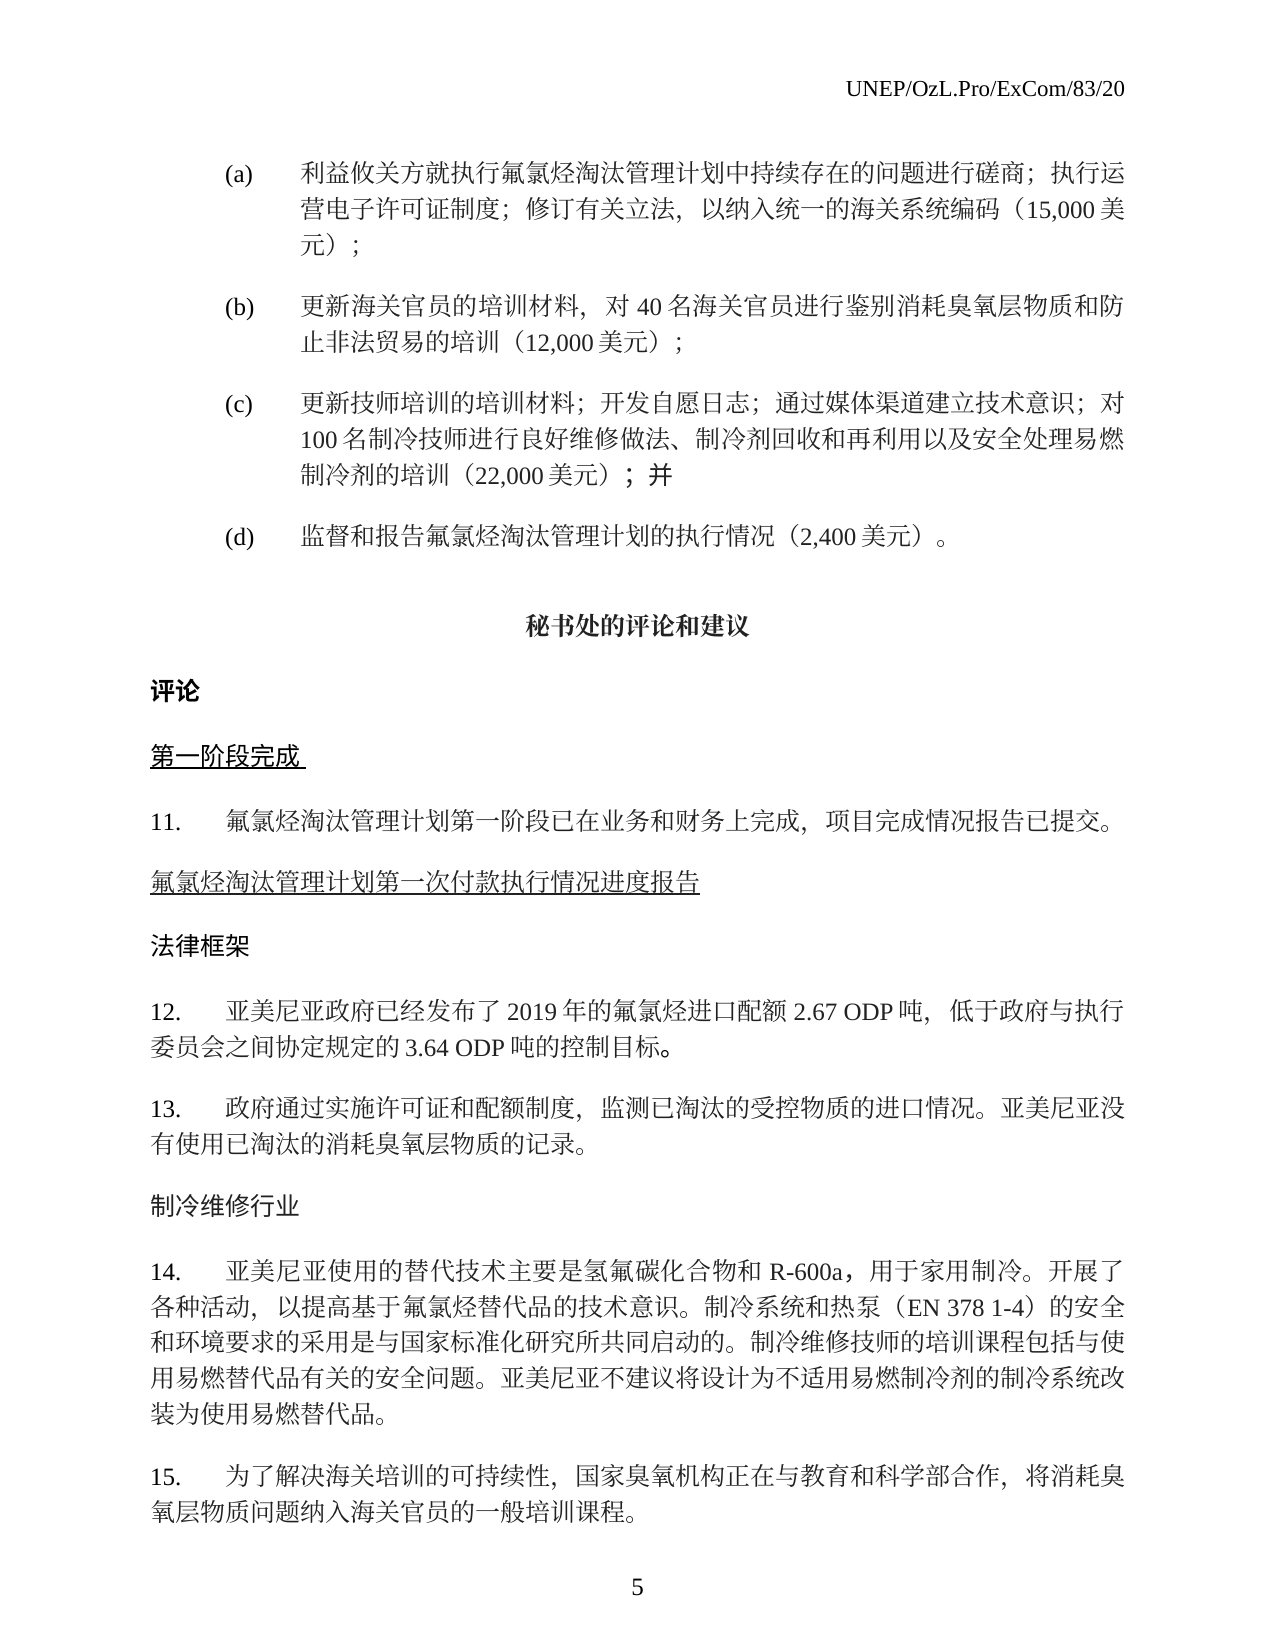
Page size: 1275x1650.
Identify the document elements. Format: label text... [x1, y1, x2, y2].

subtitle 利益攸关方就执行氟氯烃淘汰管理计划中持续存在的问题进行磋商；执行运营电子许可证制度；修订有关立法，以纳入统一的海关系统编码（15,000美元）； [225, 154, 1125, 262]
text 制冷维修行业 [150, 1186, 1125, 1222]
subtitle 亚美尼亚使用的替代技术主要是氢氟碳化合物和R-600a，用于家用制冷。开展了各种活动，以提高基于氟氯烃替代品的技术意识。制冷系统和热泵（EN 378 1-4）的安全和环境要求的采用是与国家标准化研究所共同启动的。制冷维修技师的培训课程包括与使用易燃替代品有关的安全问题。亚美尼亚不建议将设计为不适用易燃制冷剂的制冷系统改装为使用易燃替代品。 [150, 1251, 1125, 1431]
subtitle 氟氯烃淘汰管理计划第一阶段已在业务和财务上完成，项目完成情况报告已提交。 [150, 801, 1125, 837]
text 法律框架 [150, 927, 1125, 963]
subtitle 更新技师培训的培训材料；开发自愿日志；通过媒体渠道建立技术意识；对100名制冷技师进行良好维修做法、制冷剂回收和再利用以及安全处理易燃制冷剂的培训（22,000美元）；并 [225, 384, 1125, 492]
text 秘书处的评论和建议 [150, 607, 1125, 642]
text 评论 [150, 671, 1125, 707]
subtitle 更新海关官员的培训材料，对 40名海关官员进行鉴别消耗臭氧层物质和防止非法贸易的培训（12,000美元）； [225, 287, 1125, 359]
subtitle 为了解决海关培训的可持续性，国家臭氧机构正在与教育和科学部合作，将消耗臭氧层物质问题纳入海关官员的一般培训课程。 [150, 1456, 1125, 1528]
subtitle 政府通过实施许可证和配额制度，监测已淘汰的受控物质的进口情况。亚美尼亚没有使用已淘汰的消耗臭氧层物质的记录。 [150, 1089, 1125, 1161]
subtitle 监督和报告氟氯烃淘汰管理计划的执行情况（2,400美元）。 [225, 517, 1125, 553]
text 氟氯烃淘汰管理计划第一次付款执行情况进度报告 [150, 862, 1125, 898]
text 第一阶段完成 [150, 736, 1125, 772]
subtitle 亚美尼亚政府已经发布了2019年的氟氯烃进口配额2.67 ODP吨，低于政府与执行委员会之间协定规定的3.64 ODP吨的控制目标。 [150, 992, 1125, 1064]
